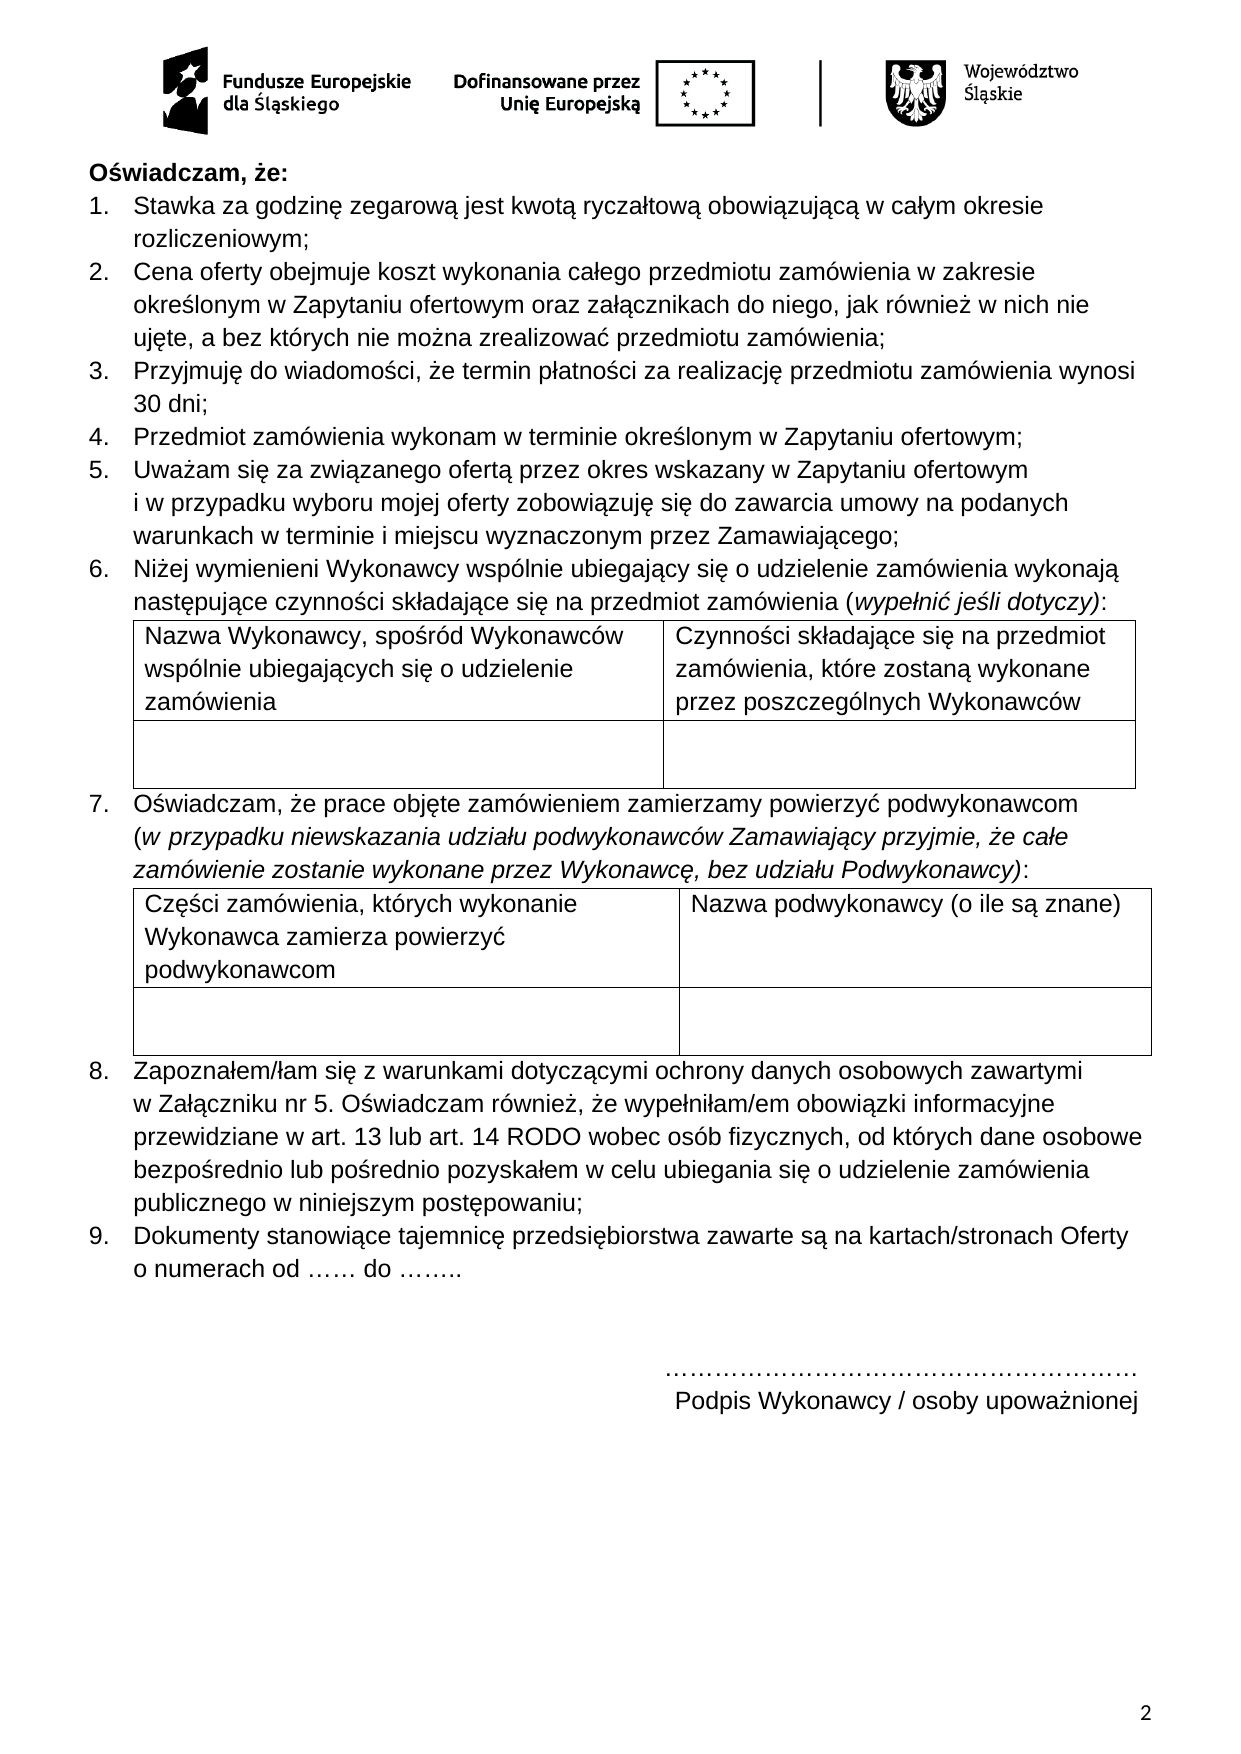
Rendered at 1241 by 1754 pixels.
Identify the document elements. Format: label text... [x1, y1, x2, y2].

table_cell [134, 988, 679, 1055]
list Stawka za godzinę zegarową jest kwotą ryczałtową obowiązującą w całym okresie rozliczeniowym; [89, 191, 1152, 253]
list Dokumenty stanowiące tajemnicę przedsiębiorstwa zawarte są na kartach/stronach Oferty o numerach od …… do …….. [89, 1221, 1152, 1283]
list Cena oferty obejmuje koszt wykonania całego przedmiotu zamówienia w zakresie określonym w Zapytaniu ofertowym oraz załącznikach do niego, jak również w nich nie ujęte, a bez których nie można zrealizować przedmiotu zamówienia; [89, 257, 1152, 352]
list Przedmiot zamówienia wykonam w terminie określonym w Zapytaniu ofertowym; [89, 422, 1152, 451]
text ………………………………………………… [89, 1353, 1139, 1382]
table_header Części zamówienia, których wykonanie Wykonawca zamierza powierzyć podwykonawcom [134, 889, 679, 987]
list Zapoznałem/łam się z warunkami dotyczącymi ochrony danych osobowych zawartymi w Załączniku nr 5. Oświadczam również, że wypełniłam/em obowiązki informacyjne przewidziane w art. 13 lub art. 14 RODO wobec osób fizycznych, od których dane osobowe bezpośrednio lub pośrednio pozyskałem w celu ubiegania się o udzielenie zamówienia publicznego w niniejszym postępowaniu; [89, 1056, 1152, 1217]
text Oświadczam, że: [89, 158, 1152, 187]
list Niżej wymienieni Wykonawcy wspólnie ubiegający się o udzielenie zamówienia wykonają następujące czynności składające się na przedmiot zamówienia (wypełnić jeśli dotyczy): [89, 554, 1152, 616]
list Uważam się za związanego ofertą przez okres wskazany w Zapytaniu ofertowym i w przypadku wyboru mojej oferty zobowiązuję się do zawarcia umowy na podanych warunkach w terminie i miejscu wyznaczonym przez Zamawiającego; [89, 455, 1152, 550]
list Przyjmuję do wiadomości, że termin płatności za realizację przedmiotu zamówienia wynosi 30 dni; [89, 356, 1152, 418]
table_header Czynności składające się na przedmiot zamówienia, które zostaną wykonane przez poszczególnych Wykonawców [664, 621, 1135, 720]
table_header Nazwa Wykonawcy, spośród Wykonawców wspólnie ubiegających się o udzielenie zamówienia [134, 621, 663, 720]
table_cell [664, 721, 1135, 787]
text Podpis Wykonawcy / osoby upoważnionej [89, 1386, 1139, 1415]
list Oświadczam, że prace objęte zamówieniem zamierzamy powierzyć podwykonawcom (w przypadku niewskazania udziału podwykonawców Zamawiający przyjmie, że całe zamówienie zostanie wykonane przez Wykonawcę, bez udziału Podwykonawcy): [89, 788, 1152, 883]
table_header Nazwa podwykonawcy (o ile są znane) [680, 889, 1151, 987]
picture [140, 23, 1100, 158]
table_cell [134, 721, 663, 787]
table_cell [680, 988, 1151, 1055]
